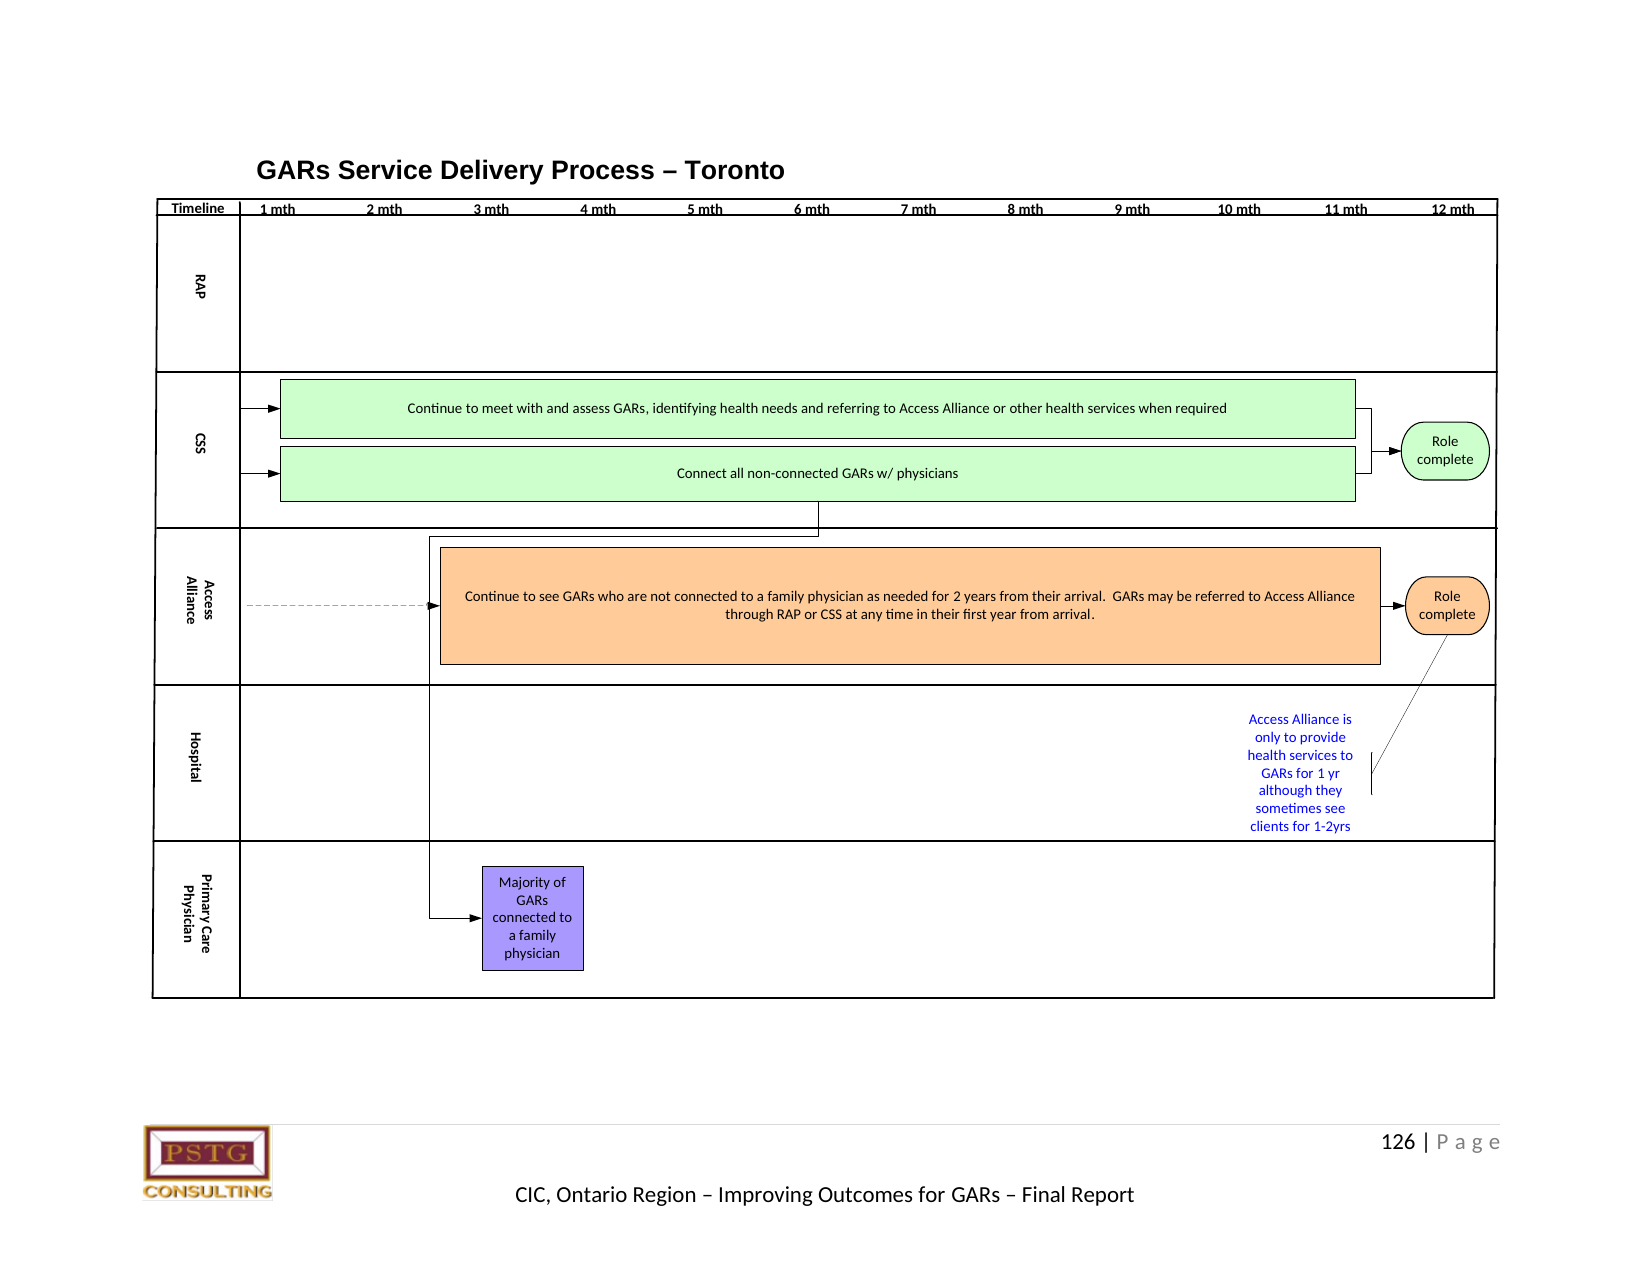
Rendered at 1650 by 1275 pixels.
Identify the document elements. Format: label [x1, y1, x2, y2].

picture [142, 1125, 274, 1202]
